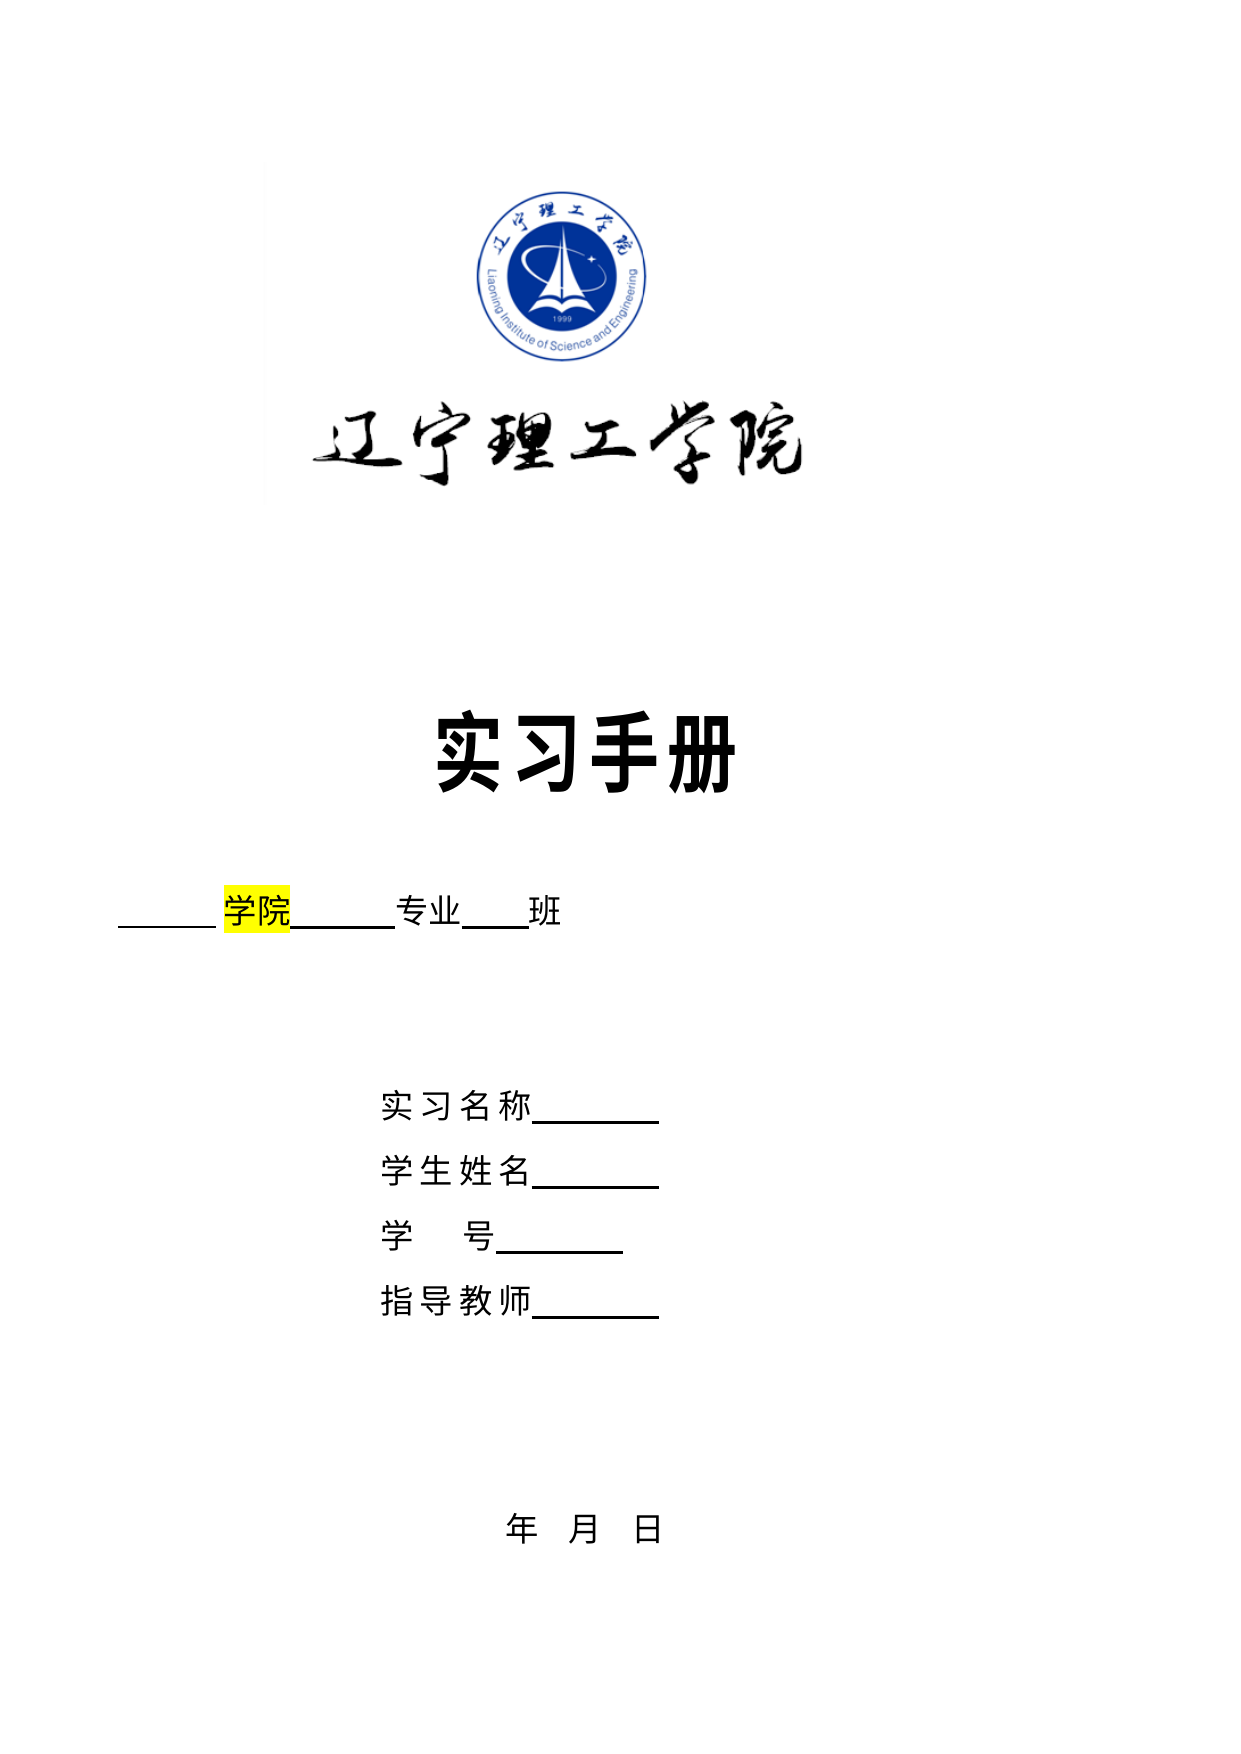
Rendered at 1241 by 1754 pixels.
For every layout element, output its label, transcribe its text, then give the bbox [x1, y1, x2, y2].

text 实习名称 [381, 1072, 1053, 1137]
text 实习手册 [118, 682, 1053, 812]
text 学生姓名 [381, 1137, 1053, 1202]
text 年 月 日 [118, 1494, 1053, 1559]
text 指导教师 [381, 1267, 1053, 1332]
text 学 号 [381, 1202, 1053, 1267]
text 学院 专业 班 [118, 877, 1053, 942]
picture [263, 162, 908, 505]
